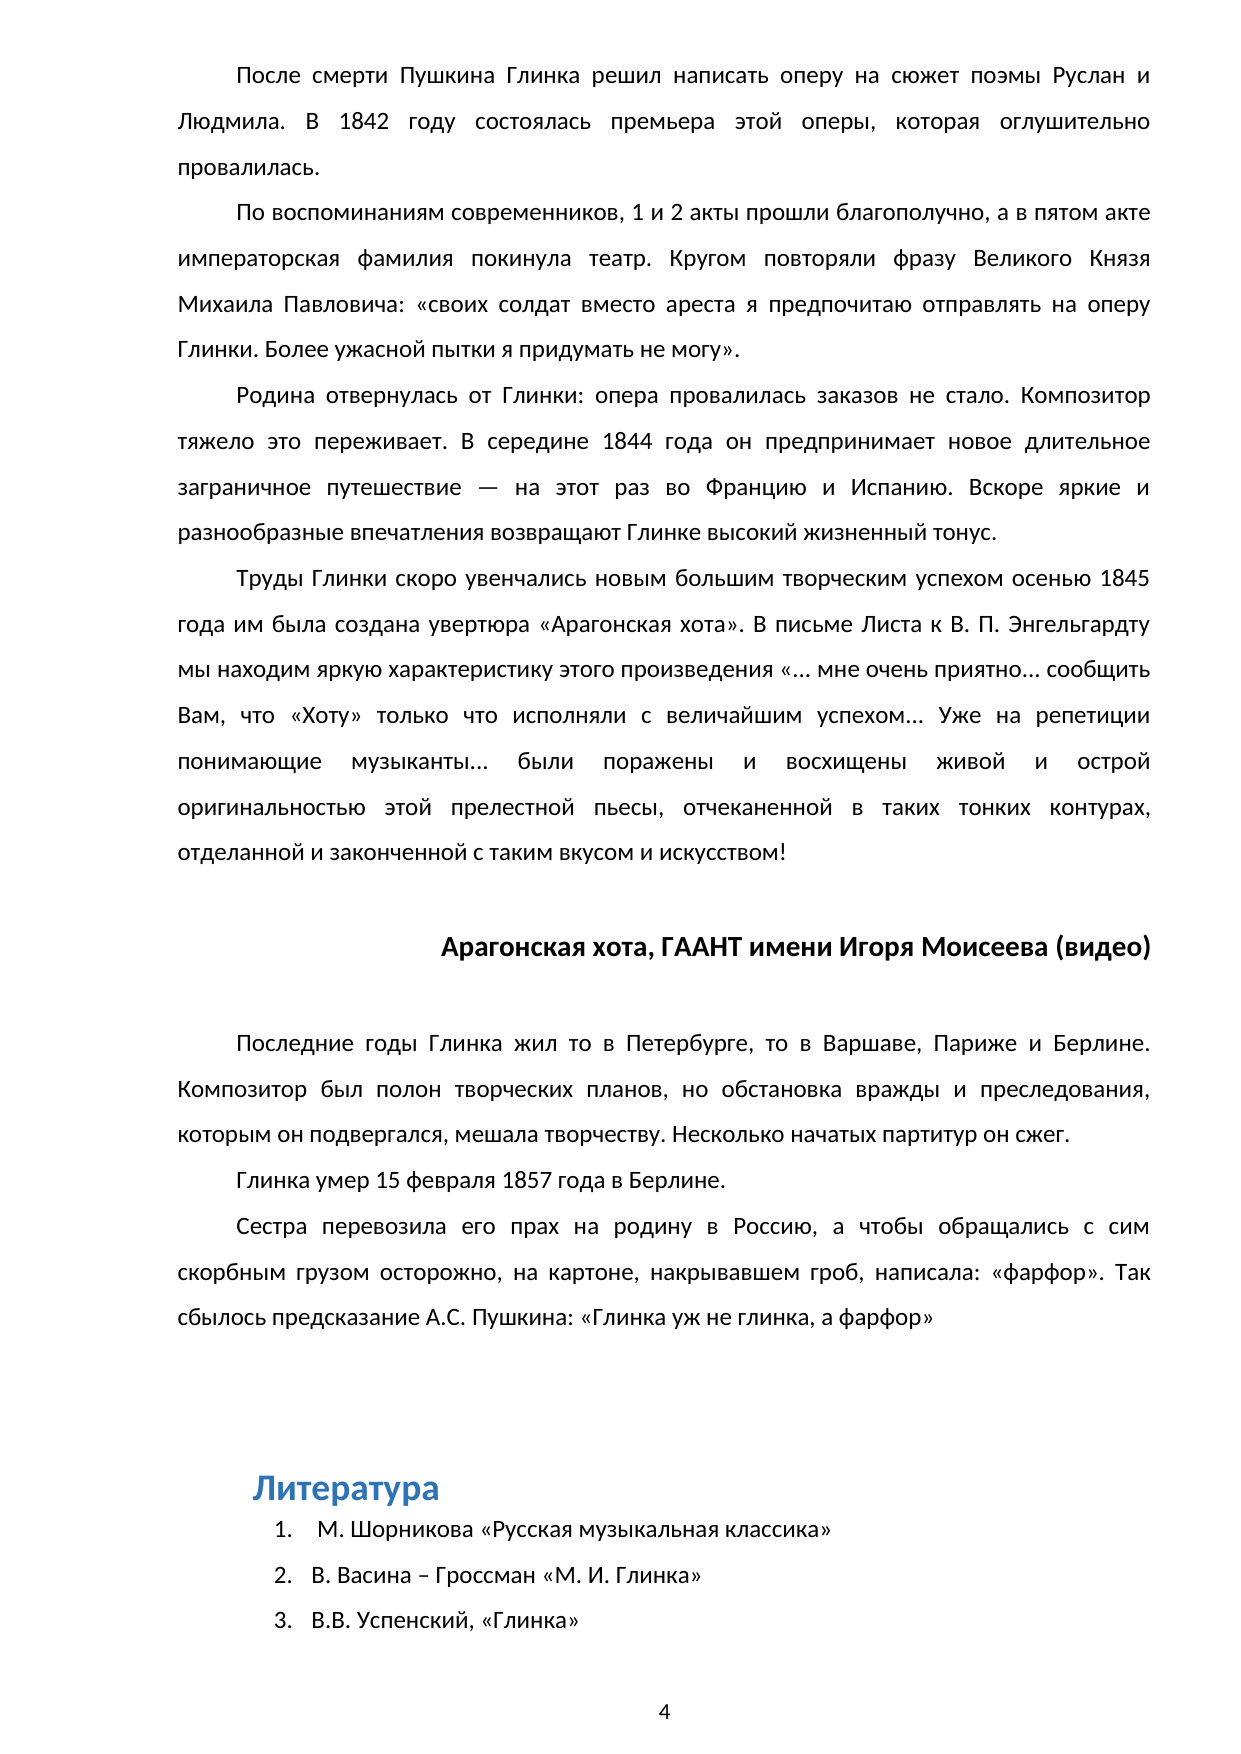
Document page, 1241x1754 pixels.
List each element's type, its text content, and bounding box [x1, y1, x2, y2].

list В. Васина – Гроссман «М. И. Глинка» [274, 1559, 1152, 1589]
subtitle Литература [252, 1464, 1152, 1509]
text После смерти Пушкина Глинка решил написать оперу на сюжет поэмы Руслан и Людмила. В 1842 году состоялась премьера этой оперы, которая оглушительно провалилась. [177, 59, 1152, 181]
list В.В. Успенский, «Глинка» [274, 1605, 1152, 1635]
text Последние годы Глинка жил то в Петербурге, то в Варшаве, Париже и Берлине. Композитор был полон творческих планов, но обстановка вражды и преследования, которым он подвергался, мешала творчеству. Несколько начатых партитур он сжег. [177, 1027, 1152, 1149]
text Арагонская хота, ГААНТ имени Игоря Моисеева (видео) [177, 928, 1152, 964]
text Сестра перевозила его прах на родину в Россию, а чтобы обращались с сим скорбным грузом осторожно, на картоне, накрывавшем гроб, написала: «фарфор». Так сбылось предсказание А.С. Пушкина: «Глинка уж не глинка, а фарфор» [177, 1210, 1152, 1332]
text Родина отвернулась от Глинки: опера провалилась заказов не стало. Композитор тяжело это переживает. В середине 1844 года он предпринимает новое длительное заграничное путешествие — на этот раз во Францию и Испанию. Вскоре яркие и разнообразные впечатления возвращают Глинке высокий жизненный тонус. [177, 379, 1152, 547]
text Глинка умер 15 февраля 1857 года в Берлине. [177, 1164, 1152, 1195]
list М. Шорникова «Русская музыкальная классика» [274, 1513, 1152, 1544]
text По воспоминаниям современников, 1 и 2 акты прошли благополучно, а в пятом акте императорская фамилия покинула театр. Кругом повторяли фразу Великого Князя Михаила Павловича: «своих солдат вместо ареста я предпочитаю отправлять на оперу Глинки. Более ужасной пытки я придумать не могу». [177, 196, 1152, 364]
text Труды Глинки скоро увенчались новым большим творческим успехом осенью 1845 года им была создана увертюра «Арагонская хота». В письме Листа к В. П. Энгельгардту мы находим яркую характеристику этого произведения «... мне очень приятно... сообщить Вам, что «Хоту» только что исполняли с величайшим успехом... Уже на репетиции понимающие музыканты... были поражены и восхищены живой и острой оригинальностью этой прелестной пьесы, отчеканенной в таких тонких контурах, отделанной и законченной с таким вкусом и искусством! [177, 562, 1152, 867]
